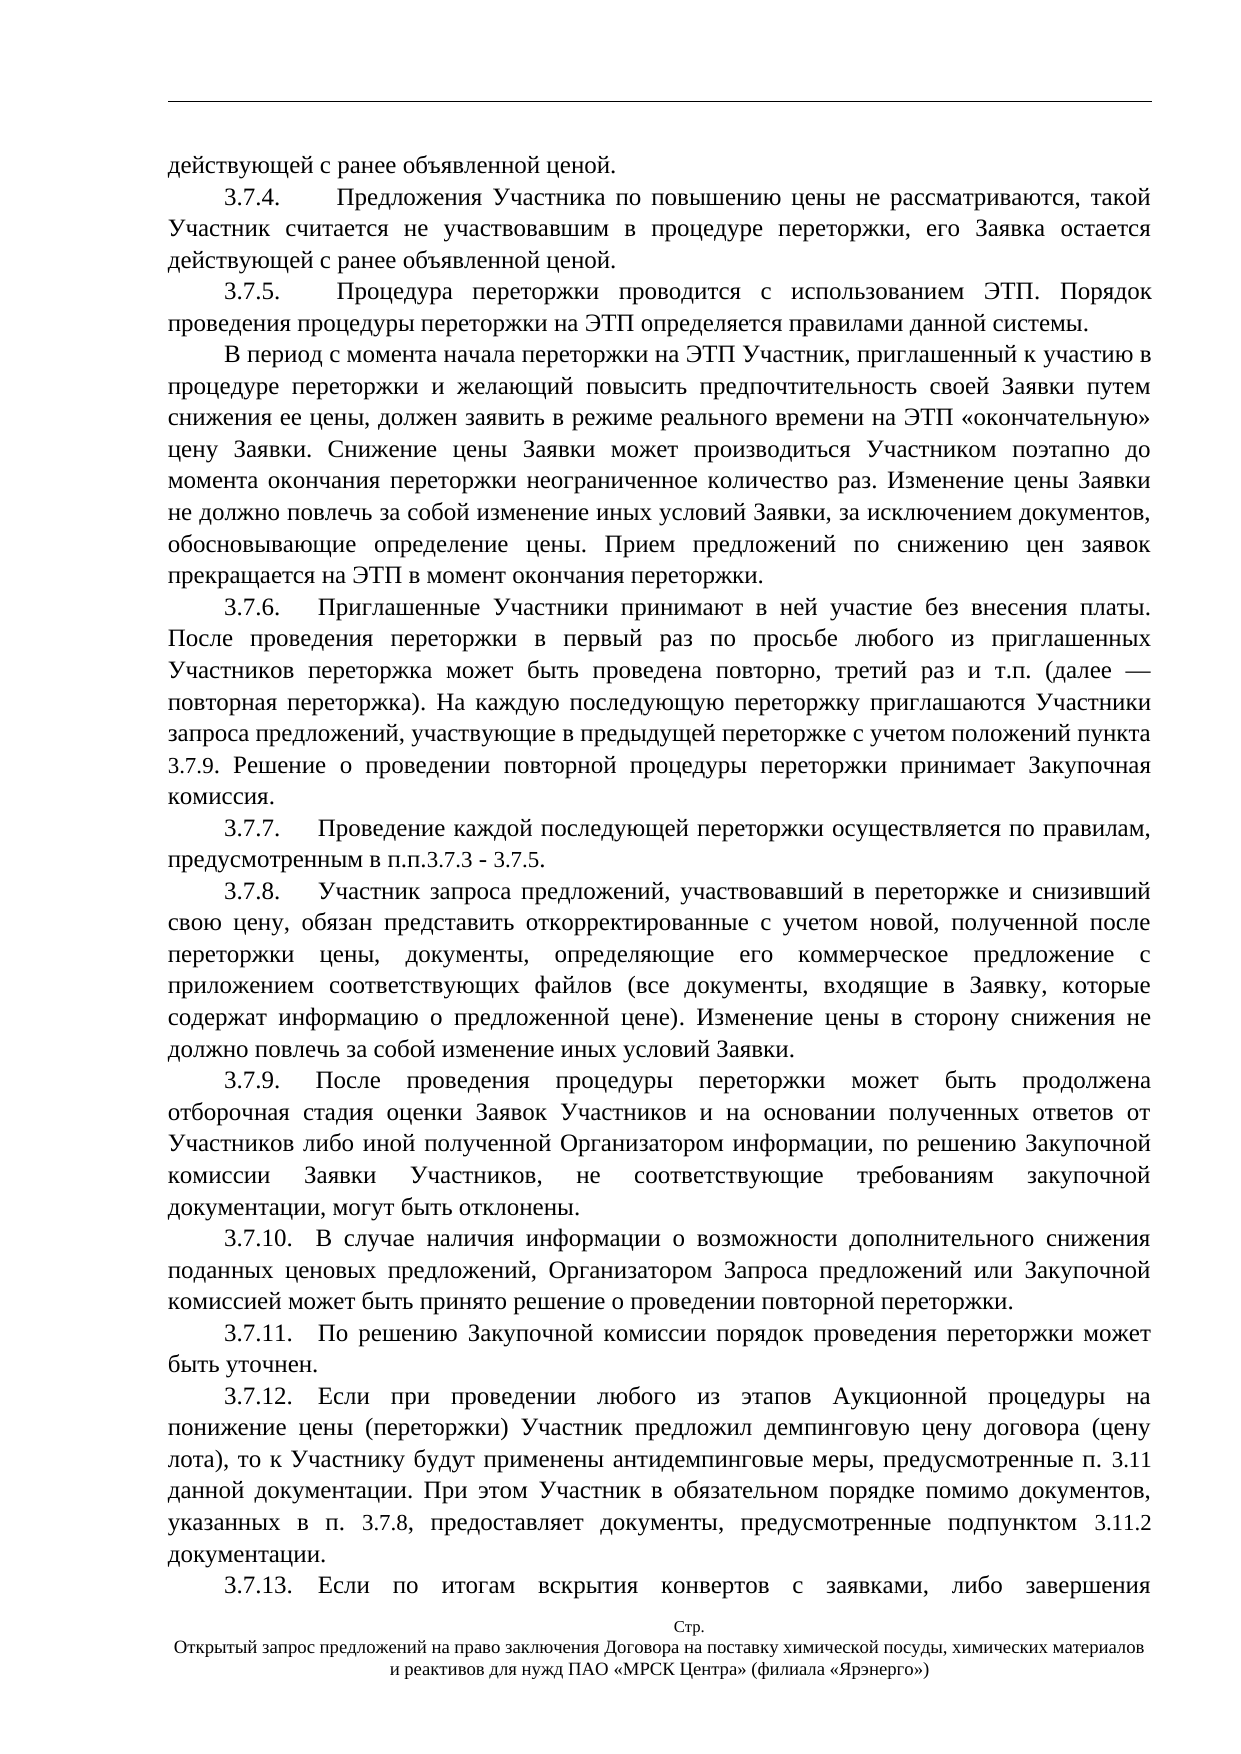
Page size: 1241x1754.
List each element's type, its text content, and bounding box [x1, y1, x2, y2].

list Процедура переторжки проводится с использованием ЭТП. Порядок проведения процедуры переторжки на ЭТП определяется правилами данной системы. [168, 276, 1152, 337]
text В период с момента начала переторжки на ЭТП Участник, приглашенный к участию в процедуре переторжки и желающий повысить предпочтительность своей Заявки путем снижения ее цены, должен заявить в режиме реального времени на ЭТП «окончательную» цену Заявки. Снижение цены Заявки может производиться Участником поэтапно до момента окончания переторжки неограниченное количество раз. Изменение цены Заявки не должно повлечь за собой изменение иных условий Заявки, за исключением документов, обосновывающие определение цены. Прием предложений по снижению цен заявок прекращается на ЭТП в момент окончания переторжки. [168, 339, 1152, 589]
list Участник запроса предложений, участвовавший в переторжке и снизивший свою цену, обязан представить откорректированные с учетом новой, полученной после переторжки цены, документы, определяющие его коммерческое предложение с приложением соответствующих файлов (все документы, входящие в Заявку, которые содержат информацию о предложенной цене). Изменение цены в сторону снижения не должно повлечь за собой изменение иных условий Заявки. [168, 876, 1152, 1062]
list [168, 1570, 1152, 1599]
list В случае наличия информации о возможности дополнительного снижения поданных ценовых предложений, Организатором Запроса предложений или Закупочной комиссией может быть принято решение о проведении повторной переторжки. [168, 1223, 1152, 1315]
list После проведения процедуры переторжки может быть продолжена отборочная стадия оценки Заявок Участников и на основании полученных ответов от Участников либо иной полученной Организатором информации, по решению Закупочной комиссии Заявки Участников, не соответствующие требованиям закупочной документации, могут быть отклонены. [168, 1065, 1152, 1220]
list По решению Закупочной комиссии порядок проведения переторжки может быть уточнен. [168, 1318, 1152, 1378]
list Если при проведении любого из этапов Аукционной процедуры на понижение цены (переторжки) Участник предложил демпинговую цену договора (цену лота), то к Участнику будут применены антидемпинговые меры, предусмотренные п. 3.11 данной документации. При этом Участник в обязательном порядке помимо документов, указанных в п. 3.7.8, предоставляет документы, предусмотренные подпунктом 3.11.2 документации. [168, 1381, 1152, 1567]
list Приглашенные Участники принимают в ней участие без внесения платы. После проведения переторжки в первый раз по просьбе любого из приглашенных Участников переторжка может быть проведена повторно, третий раз и т.п. (далее — повторная переторжка). На каждую последующую переторжку приглашаются Участники запроса предложений, участвующие в предыдущей переторжке с учетом положений пункта 3.7.9. Решение о проведении повторной процедуры переторжки принимает Закупочная комиссия. [168, 592, 1152, 810]
list Предложения Участника по повышению цены не рассматриваются, такой Участник считается не участвовавшим в процедуре переторжки, его Заявка остается действующей с ранее объявленной ценой. [168, 182, 1152, 273]
list Проведение каждой последующей переторжки осуществляется по правилам, предусмотренным в п.п.3.7.3 - 3.7.5. [168, 813, 1152, 873]
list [168, 150, 1152, 179]
